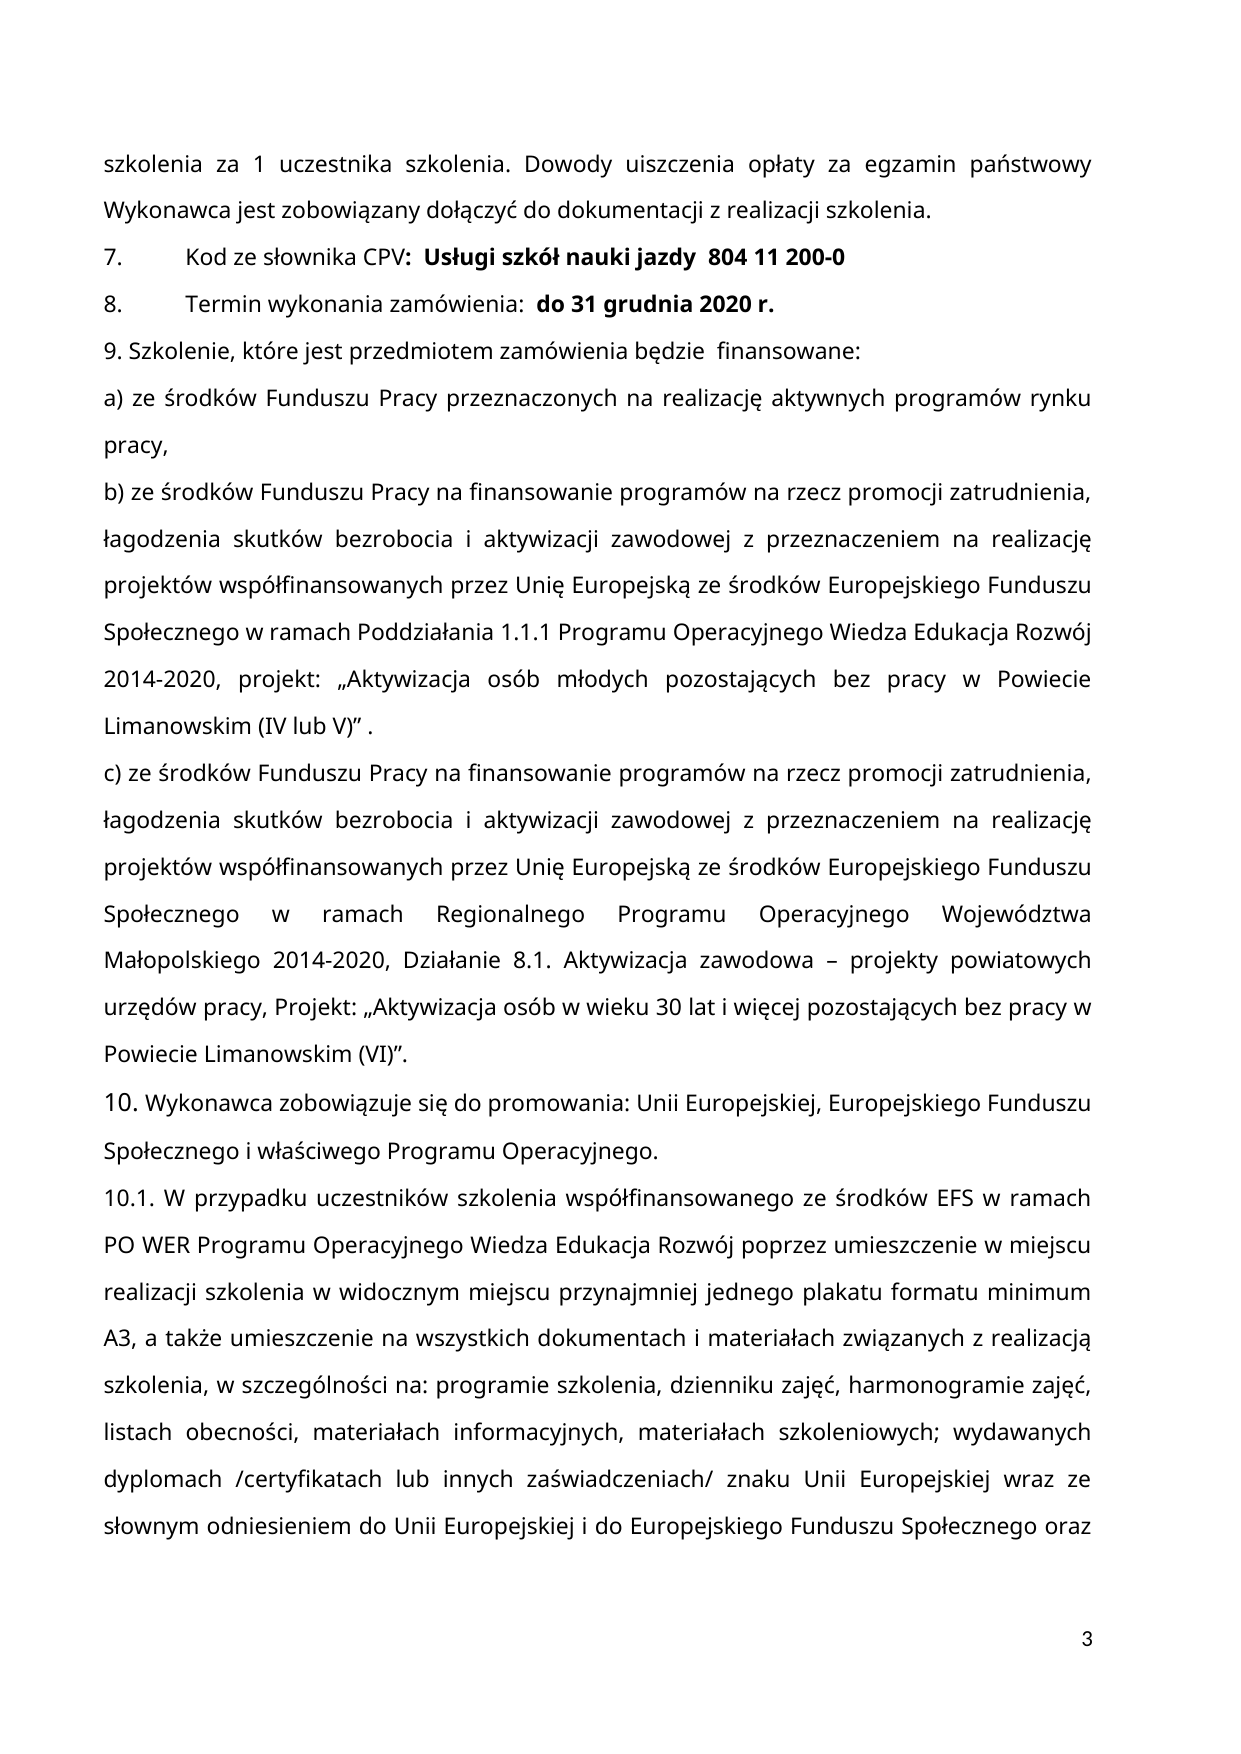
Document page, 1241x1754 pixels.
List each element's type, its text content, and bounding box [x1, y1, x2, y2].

text 9. Szkolenie, które jest przedmiotem zamówienia będzie finansowane: [103, 335, 1093, 366]
list Kod ze słownika CPV: Usługi szkół nauki jazdy 804 11 200-0 [103, 241, 1093, 273]
text a) ze środków Funduszu Pracy przeznaczonych na realizację aktywnych programów rynku pracy, [103, 382, 1093, 460]
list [103, 148, 1093, 226]
list Termin wykonania zamówienia: do 31 grudnia 2020 r. [103, 288, 1093, 319]
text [103, 1182, 1093, 1541]
text b) ze środków Funduszu Pracy na finansowanie programów na rzecz promocji zatrudnienia, łagodzenia skutków bezrobocia i aktywizacji zawodowej z przeznaczeniem na realizację projektów współfinansowanych przez Unię Europejską ze środków Europejskiego Funduszu Społecznego w ramach Poddziałania 1.1.1 Programu Operacyjnego Wiedza Edukacja Rozwój 2014-2020, projekt: „Aktywizacja osób młodych pozostających bez pracy w Powiecie Limanowskim (IV lub V)” . [103, 476, 1093, 741]
text 10. Wykonawca zobowiązuje się do promowania: Unii Europejskiej, Europejskiego Funduszu Społecznego i właściwego Programu Operacyjnego. [103, 1085, 1093, 1166]
text c) ze środków Funduszu Pracy na finansowanie programów na rzecz promocji zatrudnienia, łagodzenia skutków bezrobocia i aktywizacji zawodowej z przeznaczeniem na realizację projektów współfinansowanych przez Unię Europejską ze środków Europejskiego Funduszu Społecznego w ramach Regionalnego Programu Operacyjnego Województwa Małopolskiego 2014-2020, Działanie 8.1. Aktywizacja zawodowa – projekty powiatowych urzędów pracy, Projekt: „Aktywizacja osób w wieku 30 lat i więcej pozostających bez pracy w Powiecie Limanowskim (VI)”. [103, 757, 1093, 1069]
